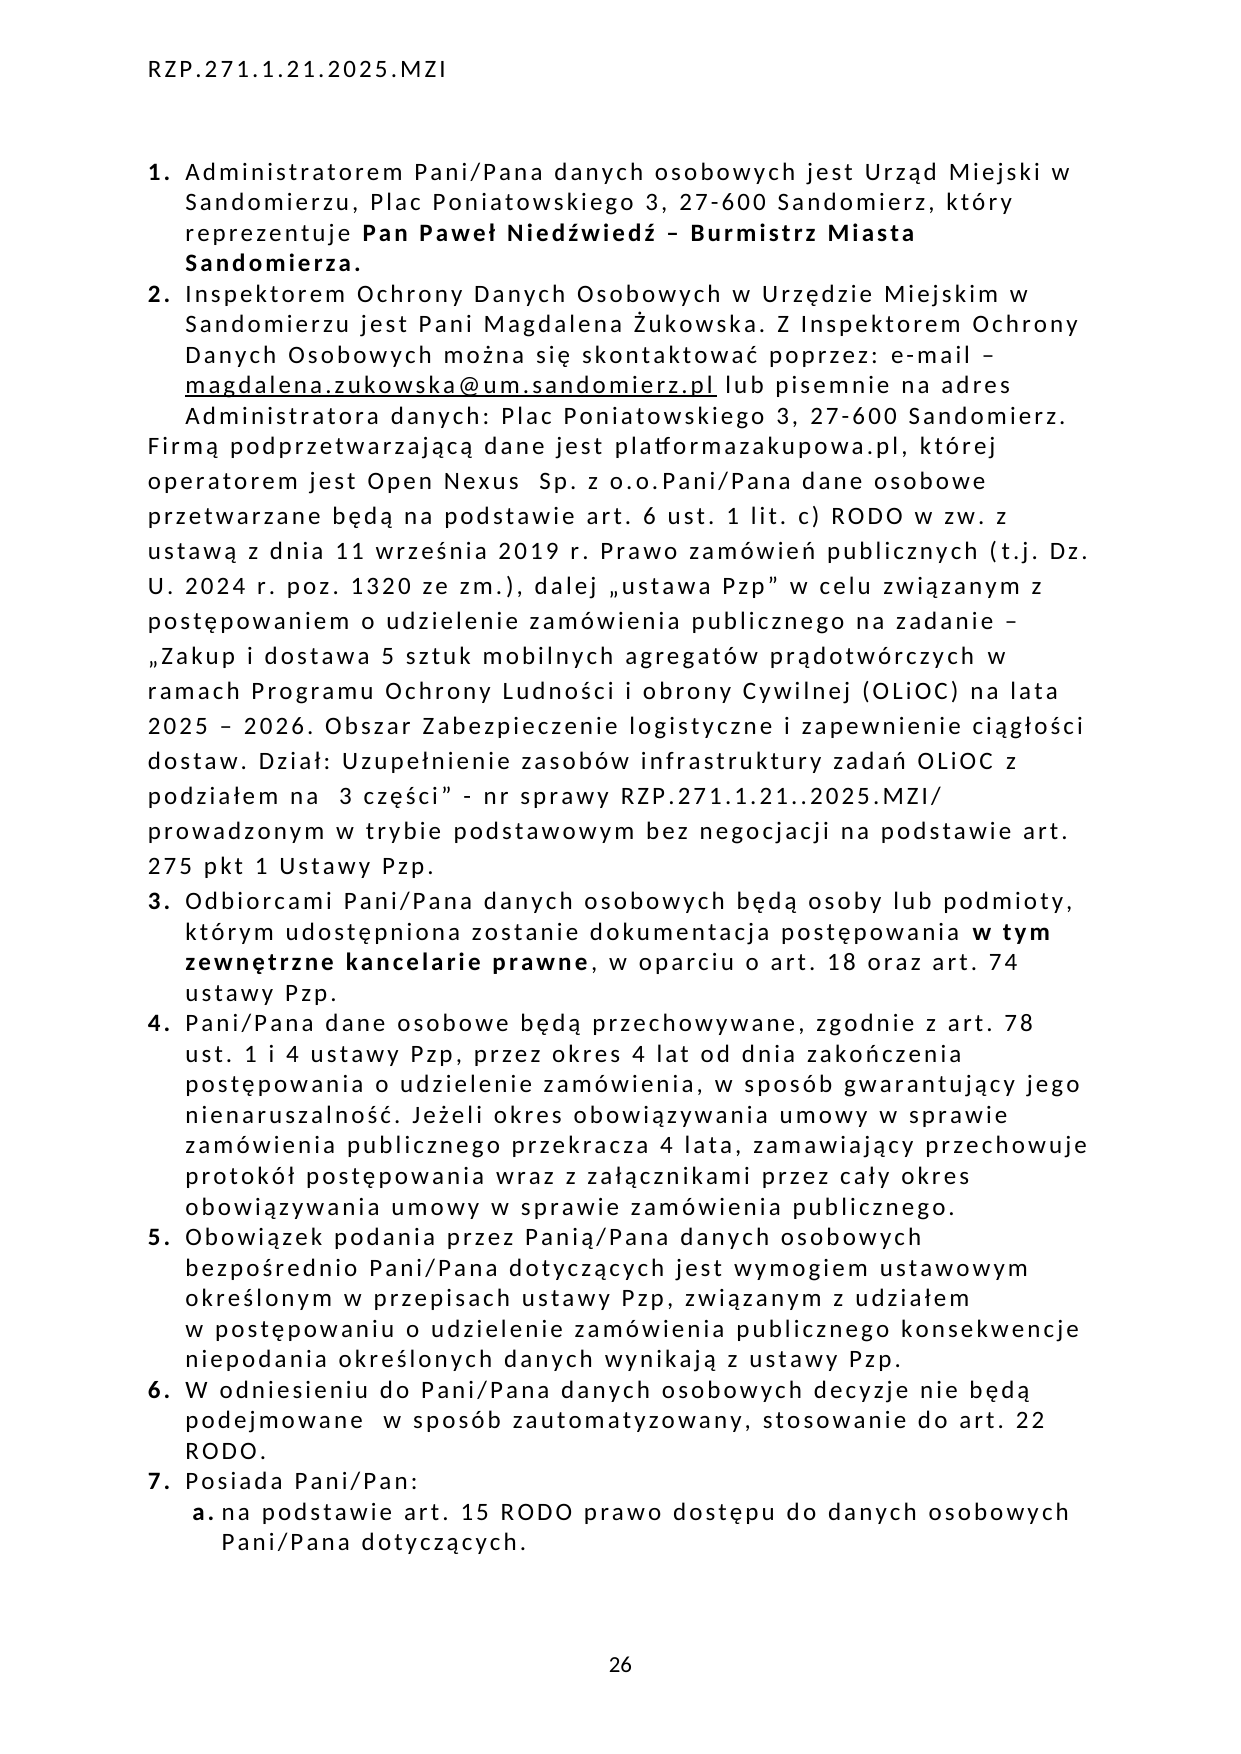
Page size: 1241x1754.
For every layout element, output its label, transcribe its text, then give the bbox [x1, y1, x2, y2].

list na podstawie art. 15 RODO prawo dostępu do danych osobowych Pani/Pana dotyczących. [192, 1496, 1093, 1557]
list Administratorem Pani/Pana danych osobowych jest Urząd Miejski w Sandomierzu, Plac Poniatowskiego 3, 27-600 Sandomierz, który reprezentuje Pan Paweł Niedźwiedź – Burmistrz Miasta Sandomierza. [148, 156, 1093, 278]
list Obowiązek podania przez Panią/Pana danych osobowych bezpośrednio Pani/Pana dotyczących jest wymogiem ustawowym określonym w przepisach ustawy Pzp, związanym z udziałem w postępowaniu o udzielenie zamówienia publicznego konsekwencje niepodania określonych danych wynikają z ustawy Pzp. [148, 1221, 1093, 1374]
list Inspektorem Ochrony Danych Osobowych w Urzędzie Miejskim w Sandomierzu jest Pani Magdalena Żukowska. Z Inspektorem Ochrony Danych Osobowych można się skontaktować poprzez: e-mail – magdalena.zukowska@um.sandomierz.pl lub pisemnie na adres Administratora danych: Plac Poniatowskiego 3, 27-600 Sandomierz. [148, 278, 1093, 431]
list Odbiorcami Pani/Pana danych osobowych będą osoby lub podmioty, którym udostępniona zostanie dokumentacja postępowania w tym zewnętrzne kancelarie prawne, w oparciu o art. 18 oraz art. 74 ustawy Pzp. [148, 886, 1093, 1008]
list Pani/Pana dane osobowe będą przechowywane, zgodnie z art. 78 ust. 1 i 4 ustawy Pzp, przez okres 4 lat od dnia zakończenia postępowania o udzielenie zamówienia, w sposób gwarantujący jego nienaruszalność. Jeżeli okres obowiązywania umowy w sprawie zamówienia publicznego przekracza 4 lata, zamawiający przechowuje protokół postępowania wraz z załącznikami przez cały okres obowiązywania umowy w sprawie zamówienia publicznego. [148, 1008, 1093, 1221]
text Firmą podprzetwarzającą dane jest platformazakupowa.pl, której operatorem jest Open Nexus Sp. z o.o.Pani/Pana dane osobowe przetwarzane będą na podstawie art. 6 ust. 1 lit. c) RODO w zw. z ustawą z dnia 11 września 2019 r. Prawo zamówień publicznych (t.j. Dz. U. 2024 r. poz. 1320 ze zm.), dalej „ustawa Pzp” w celu związanym z postępowaniem o udzielenie zamówienia publicznego na zadanie –„Zakup i dostawa 5 sztuk mobilnych agregatów prądotwórczych w ramach Programu Ochrony Ludności i obrony Cywilnej (OLiOC) na lata 2025 – 2026. Obszar Zabezpieczenie logistyczne i zapewnienie ciągłości dostaw. Dział: Uzupełnienie zasobów infrastruktury zadań OLiOC z podziałem na 3 części” - nr sprawy RZP.271.1.21..2025.MZI/ prowadzonym w trybie podstawowym bez negocjacji na podstawie art. 275 pkt 1 Ustawy Pzp. [148, 431, 1093, 881]
list Posiada Pani/Pan: [148, 1465, 1093, 1496]
list W odniesieniu do Pani/Pana danych osobowych decyzje nie będą podejmowane w sposób zautomatyzowany, stosowanie do art. 22 RODO. [148, 1374, 1093, 1465]
